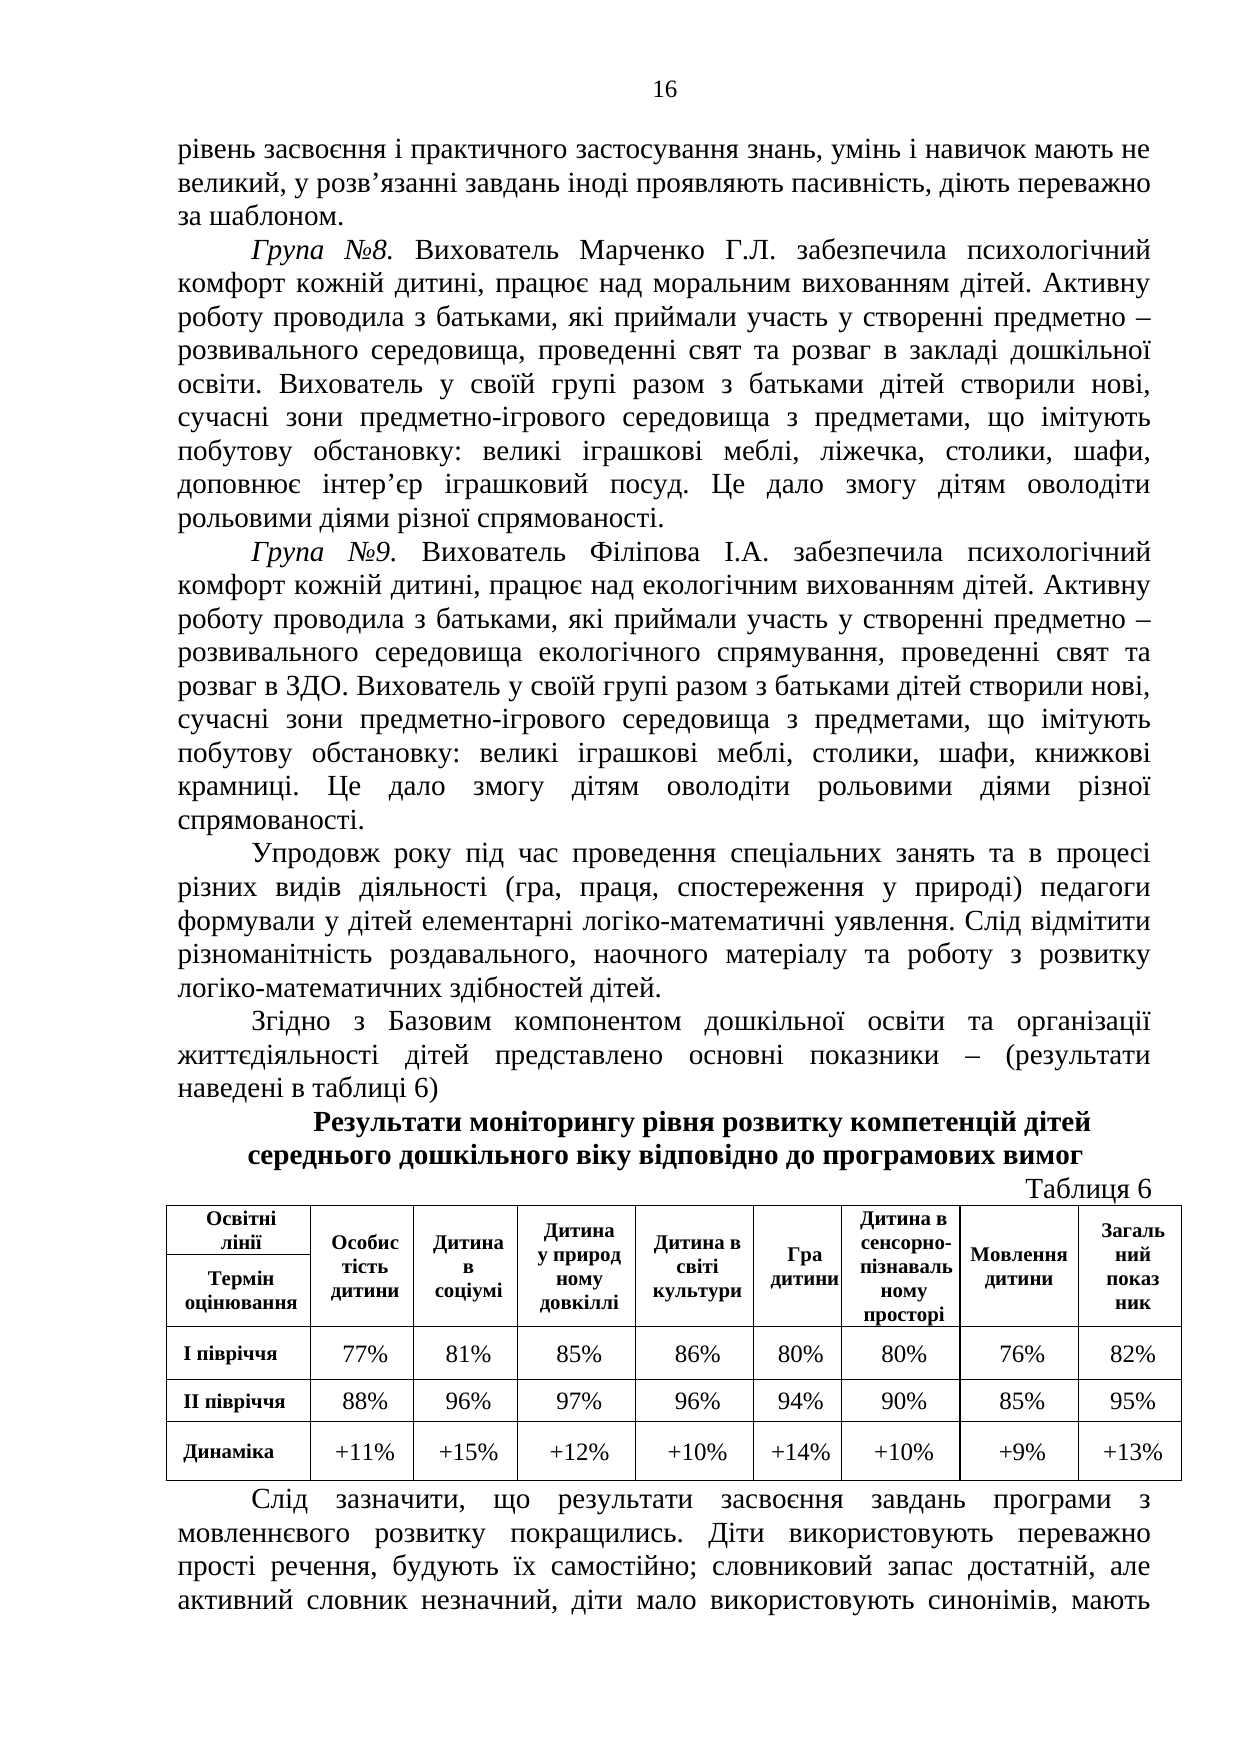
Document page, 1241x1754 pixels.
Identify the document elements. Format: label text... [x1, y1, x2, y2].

table_header Освітні лінії [167, 1206, 310, 1254]
table_header Дитина в світі культури [636, 1206, 753, 1326]
table_cell ІІ півріччя [167, 1380, 310, 1421]
table_cell 90% [842, 1380, 959, 1421]
table_header Дитина у природ ному довкіллі [518, 1206, 635, 1326]
text Результати моніторингу рівня розвитку компетенцій дітей середнього дошкільного віку відповідно до програмових вимог [178, 1104, 1152, 1171]
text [177, 131, 1152, 232]
table_cell 82% [1079, 1327, 1181, 1379]
table_cell 94% [754, 1380, 841, 1421]
table_header Дитина в сенсорно-пізнаваль ному просторі [842, 1206, 959, 1326]
table_cell І півріччя [167, 1327, 310, 1379]
table_header Дитина в соціумі [414, 1206, 517, 1326]
table_header Загаль ний показ ник [1079, 1206, 1181, 1326]
text Таблиця 6 [177, 1171, 1152, 1204]
table_cell 85% [961, 1380, 1078, 1421]
table_cell +10% [636, 1422, 753, 1480]
text Група №8. Вихователь Марченко Г.Л. забезпечила психологічний комфорт кожній дитині, працює над моральним вихованням дітей. Активну роботу проводила з батьками, які приймали участь у створенні предметно – розвивального середовища, проведенні свят та розваг в закладі дошкільної освіти. Вихователь у своїй групі разом з батьками дітей створили нові, сучасні зони предметно-ігрового середовища з предметами, що імітують побутову обстановку: великі іграшкові меблі, ліжечка, столики, шафи, доповнює інтер’єр іграшковий посуд. Це дало змогу дітям оволодіти рольовими діями різної спрямованості. [177, 232, 1152, 534]
text Згідно з Базовим компонентом дошкільної освіти та організації життєдіяльності дітей представлено основні показники – (результати наведені в таблиці 6) [177, 1003, 1152, 1104]
table_cell +13% [1079, 1422, 1181, 1480]
text Упродовж року під час проведення спеціальних занять та в процесі різних видів діяльності (гра, праця, спостереження у природі) педагоги формували у дітей елементарні логіко-математичні уявлення. Слід відмітити різноманітність роздавального, наочного матеріалу та роботу з розвитку логіко-математичних здібностей дітей. [177, 836, 1152, 1003]
table_cell Динаміка [167, 1422, 310, 1480]
table_cell +12% [518, 1422, 635, 1480]
table_cell +10% [842, 1422, 959, 1480]
table_cell Термін оцінювання [167, 1255, 310, 1326]
table_cell 80% [842, 1327, 959, 1379]
table_cell 97% [518, 1380, 635, 1421]
table_cell 77% [311, 1327, 413, 1379]
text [177, 1481, 1152, 1615]
table_cell 81% [414, 1327, 517, 1379]
text Група №9. Вихователь Філіпова І.А. забезпечила психологічний комфорт кожній дитині, працює над екологічним вихованням дітей. Активну роботу проводила з батьками, які приймали участь у створенні предметно – розвивального середовища екологічного спрямування, проведенні свят та розваг в ЗДО. Вихователь у своїй групі разом з батьками дітей створили нові, сучасні зони предметно-ігрового середовища з предметами, що імітують побутову обстановку: великі іграшкові меблі, столики, шафи, книжкові крамниці. Це дало змогу дітям оволодіти рольовими діями різної спрямованості. [177, 534, 1152, 836]
table_cell 80% [754, 1327, 841, 1379]
table_header Мовлення дитини [961, 1206, 1078, 1326]
table_cell +9% [961, 1422, 1078, 1480]
table_cell +14% [754, 1422, 841, 1480]
table_header Особис тість дитини [311, 1206, 413, 1326]
table_header Гра дитини [754, 1206, 841, 1326]
table_cell 96% [636, 1380, 753, 1421]
table_cell 85% [518, 1327, 635, 1379]
table_cell 95% [1079, 1380, 1181, 1421]
table_cell 86% [636, 1327, 753, 1379]
table_cell +11% [311, 1422, 413, 1480]
table_cell +15% [414, 1422, 517, 1480]
table_cell 76% [961, 1327, 1078, 1379]
table_cell 88% [311, 1380, 413, 1421]
table_cell 96% [414, 1380, 517, 1421]
